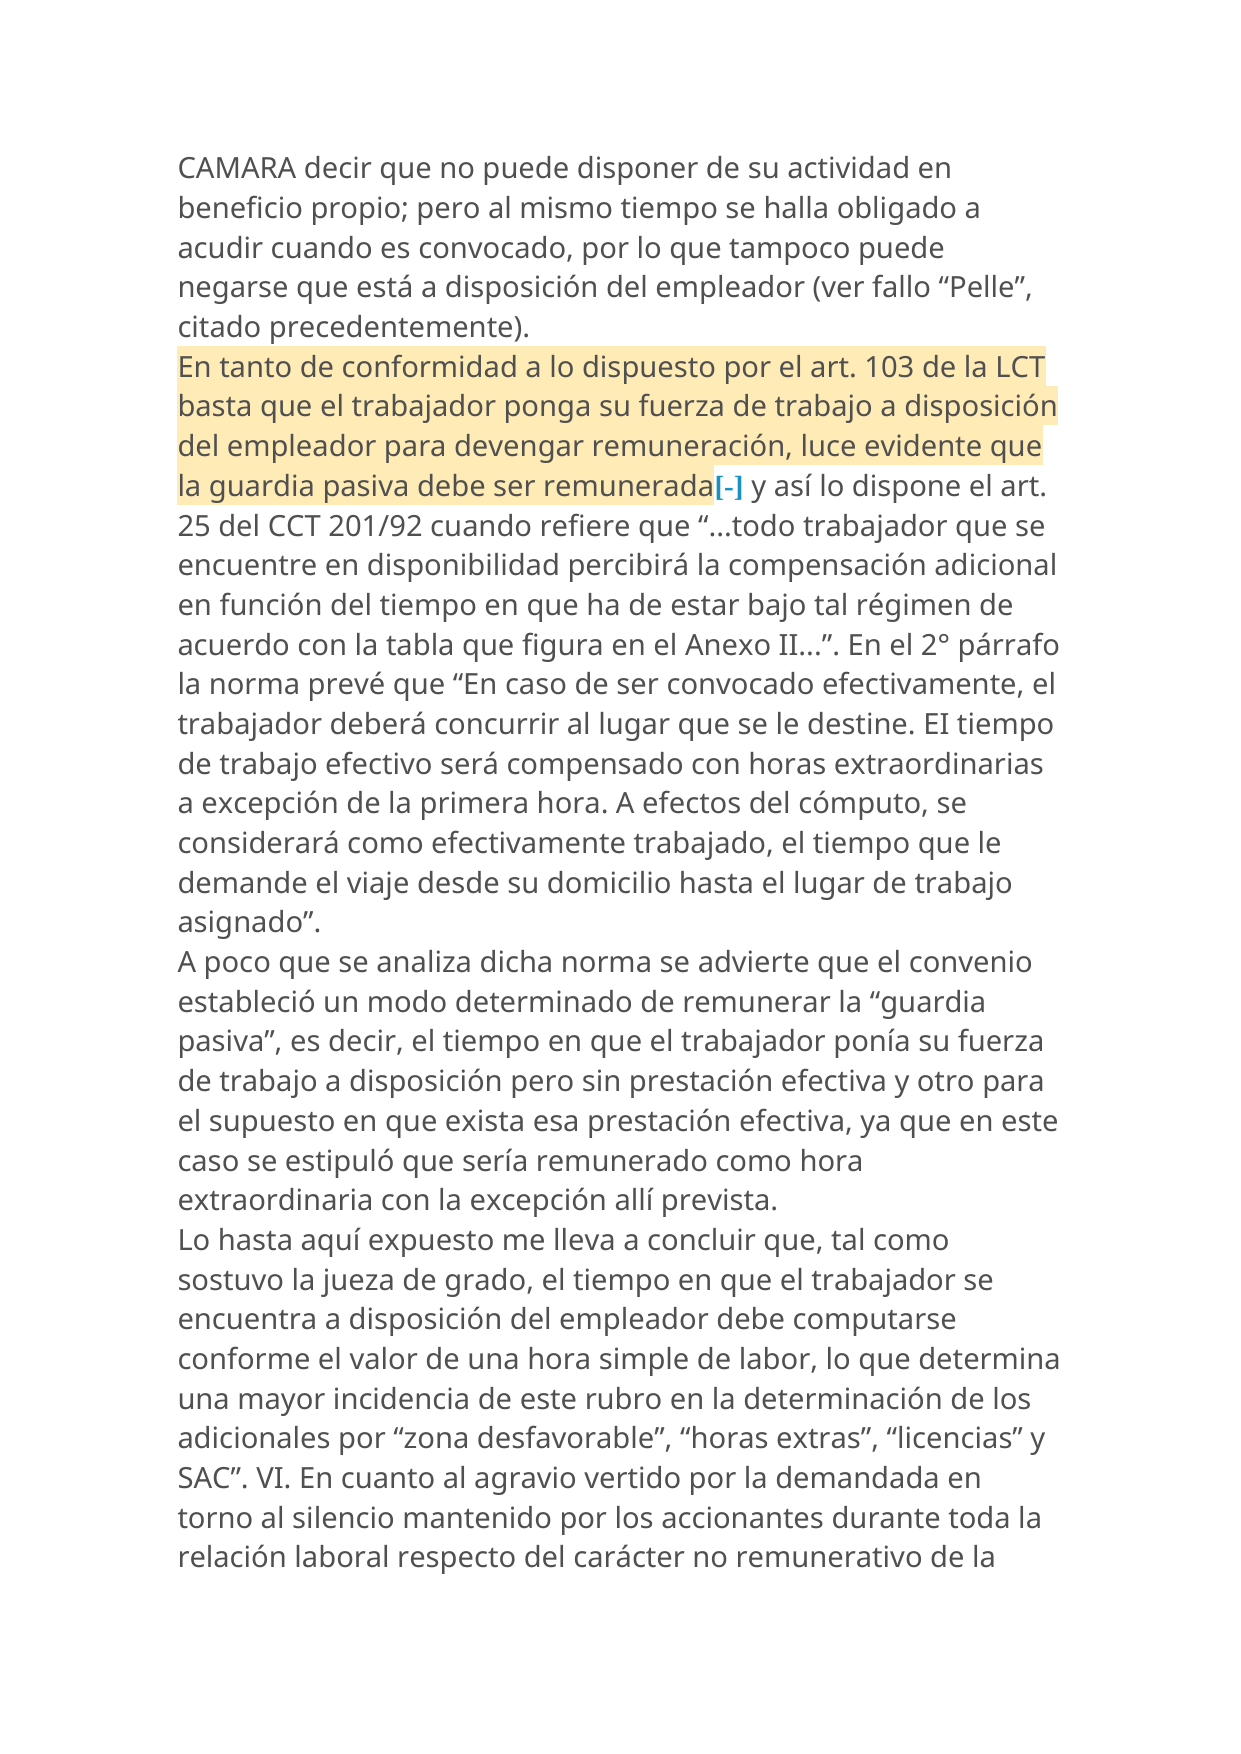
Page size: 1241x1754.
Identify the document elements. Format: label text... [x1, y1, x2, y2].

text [177, 1219, 1063, 1576]
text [177, 148, 1063, 346]
text A poco que se analiza dicha norma se advierte que el convenio estableció un modo determinado de remunerar la “guardia pasiva”, es decir, el tiempo en que el trabajador ponía su fuerza de trabajo a disposición pero sin prestación efectiva y otro para el supuesto en que exista esa prestación efectiva, ya que en este caso se estipuló que sería remunerado como hora extraordinaria con la excepción allí prevista. [177, 941, 1063, 1219]
text En tanto de conformidad a lo dispuesto por el art. 103 de la LCT basta que el trabajador ponga su fuerza de trabajo a disposición del empleador para devengar remuneración, luce evidente que la guardia pasiva debe ser remunerada[-] y así lo dispone el art. 25 del CCT 201/92 cuando refiere que “...todo trabajador que se encuentre en disponibilidad percibirá la compensación adicional en función del tiempo en que ha de estar bajo tal régimen de acuerdo con la tabla que figura en el Anexo II...”. En el 2° párrafo la norma prevé que “En caso de ser convocado efectivamente, el trabajador deberá concurrir al lugar que se le destine. EI tiempo de trabajo efectivo será compensado con horas extraordinarias a excepción de la primera hora. A efectos del cómputo, se considerará como efectivamente trabajado, el tiempo que le demande el viaje desde su domicilio hasta el lugar de trabajo asignado”. [177, 346, 1063, 941]
